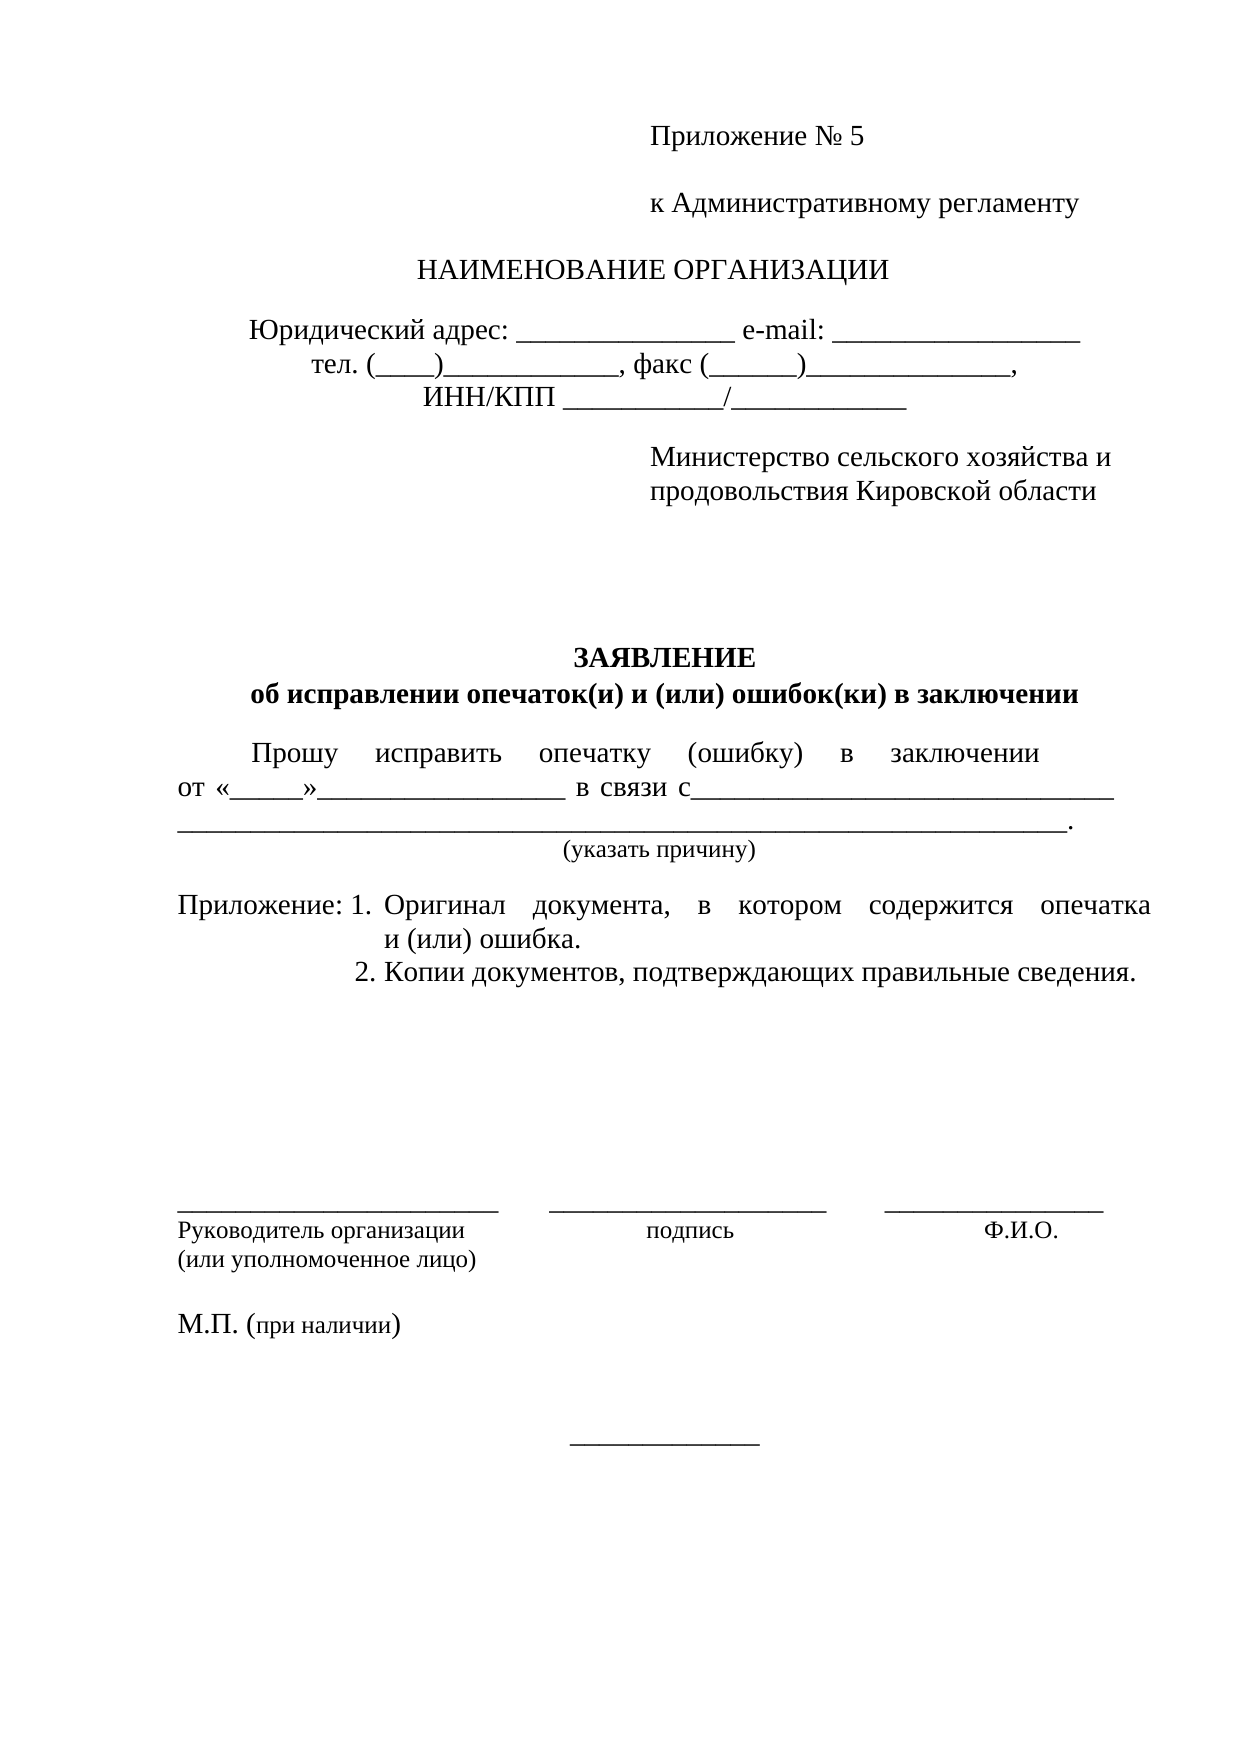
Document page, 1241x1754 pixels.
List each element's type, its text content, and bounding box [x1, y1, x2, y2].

text продовольствия Кировской области [650, 473, 1152, 506]
text Юридический адрес: _______________ e-mail: _________________ [177, 312, 1152, 346]
text тел. (____)____________, факс (______)______________, [177, 346, 1152, 379]
text ИНН/КПП ___________/____________ [177, 379, 1152, 413]
text НАИМЕНОВАНИЕ ОРГАНИЗАЦИИ [177, 252, 1129, 286]
text Руководитель организации подпись Ф.И.О. [177, 1216, 1152, 1244]
text Приложение № 5 [650, 118, 1152, 152]
text Министерство сельского хозяйства и [650, 439, 1152, 473]
text к Административному регламенту [650, 185, 1152, 219]
text 2. Копии документов, подтверждающих правильные сведения. [354, 954, 1152, 988]
text об исправлении опечаток(и) и (или) ошибок(ки) в заключении [177, 677, 1152, 710]
text ЗАЯВЛЕНИЕ [177, 641, 1152, 674]
text ______________________ ___________________ _______________ [177, 1182, 1152, 1216]
text М.П. (при наличии) [177, 1307, 1152, 1340]
text _____________ [177, 1415, 1152, 1449]
text Приложение: 1. Оригинал документа, в котором содержится опечатка и (или) ошибка. [177, 887, 1152, 954]
text (указать причину) [177, 835, 1141, 863]
text Прошу исправить опечатку (ошибку) в заключении от «_____»_________________ в связи с_____________________________ _____________________________________________________________. [177, 736, 1114, 835]
text (или уполномоченное лицо) [177, 1244, 1152, 1273]
